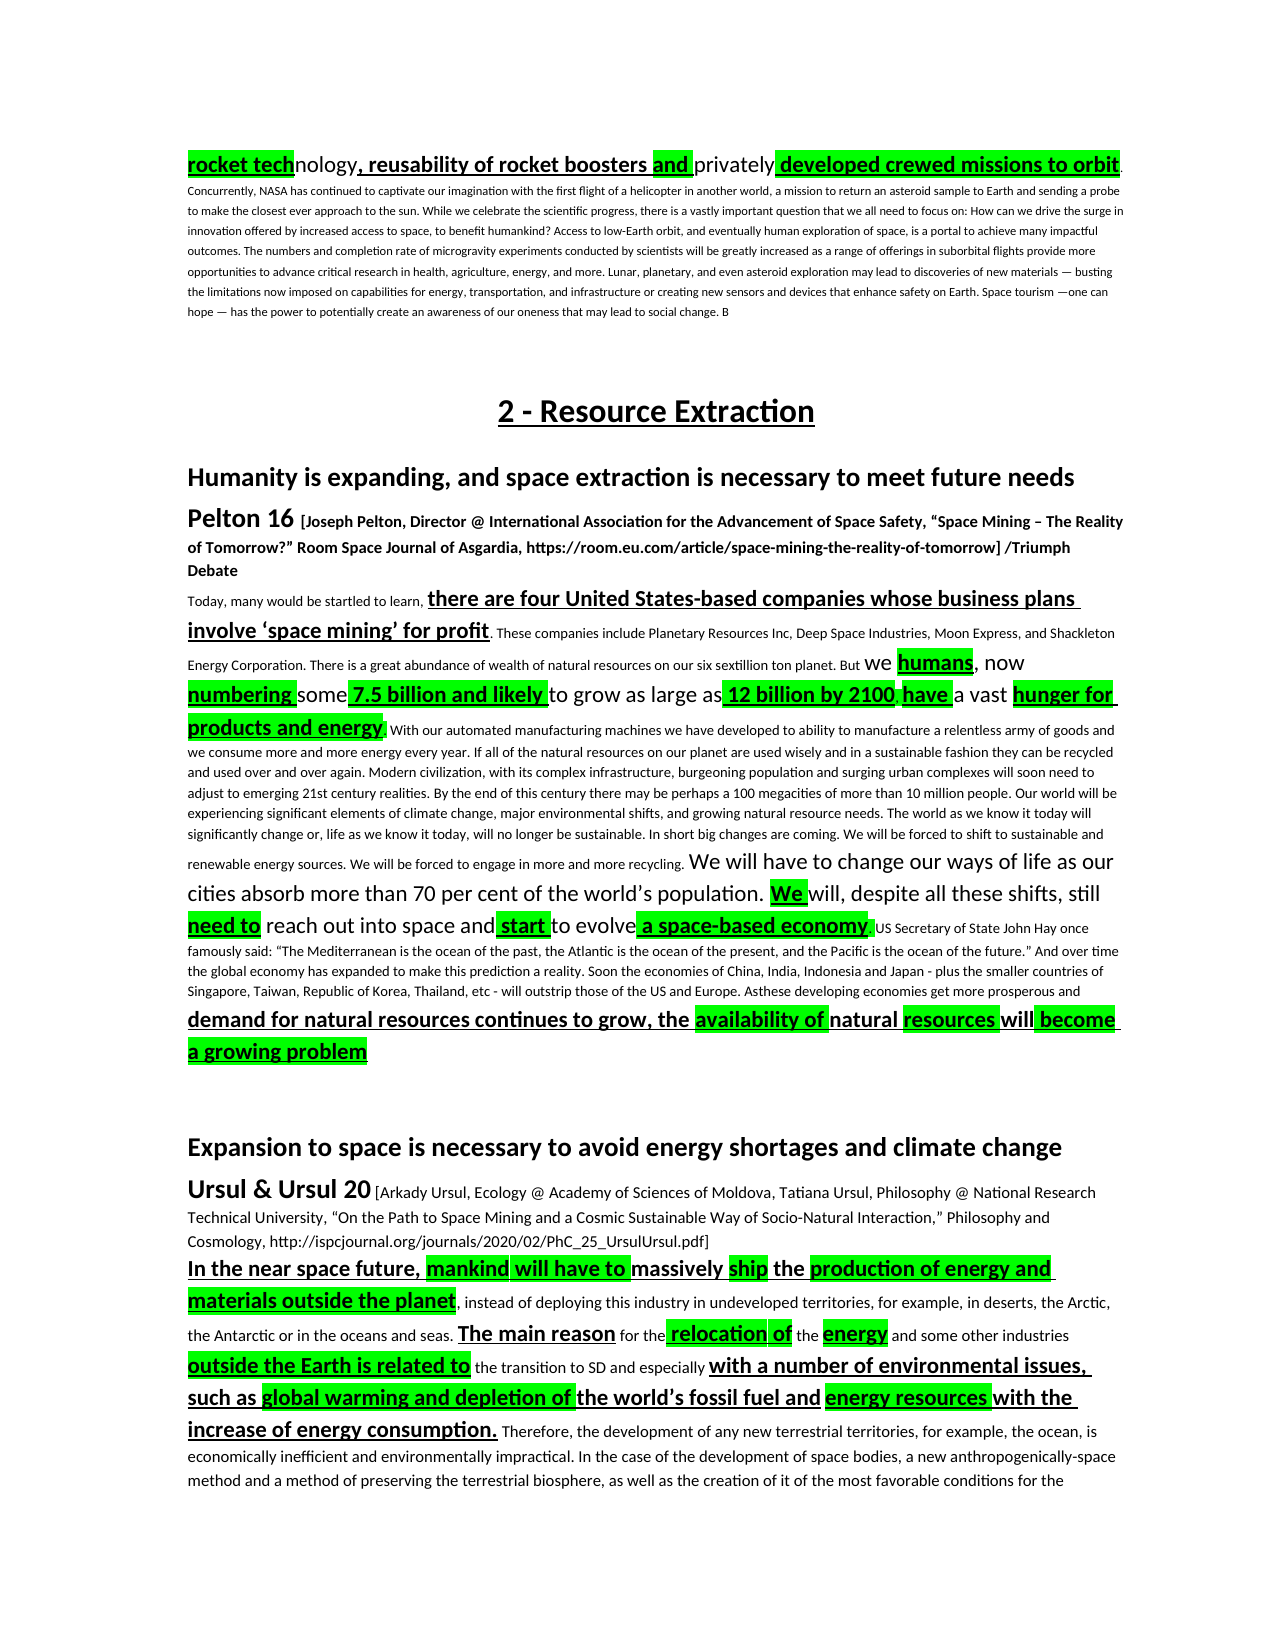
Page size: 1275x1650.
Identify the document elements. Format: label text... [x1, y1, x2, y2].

text Today, many would be startled to learn, there are four United States-based companies whose business plans involve ‘space mining’ for profit. These companies include Planetary Resources Inc, Deep Space Industries, Moon Express, and Shackleton Energy Corporation. There is a great abundance of wealth of natural resources on our six sextillion ton planet. But we humans, now numbering some 7.5 billion and likely to grow as large as 12 billion by 2100, have a vast hunger for products and energy. With our automated manufacturing machines we have developed to ability to manufacture a relentless army of goods and we consume more and more energy every year. If all of the natural resources on our planet are used wisely and in a sustainable fashion they can be recycled and used over and over again. Modern civilization, with its complex infrastructure, burgeoning population and surging urban complexes will soon need to adjust to emerging 21st century realities. By the end of this century there may be perhaps a 100 megacities of more than 10 million people. Our world will be experiencing significant elements of climate change, major environmental shifts, and growing natural resource needs. The world as we know it today will significantly change or, life as we know it today, will no longer be sustainable. In short big changes are coming. We will be forced to shift to sustainable and renewable energy sources. We will be forced to engage in more and more recycling. We will have to change our ways of life as our cities absorb more than 70 per cent of the world’s population. We will, despite all these shifts, still need to reach out into space and start to evolve a space-based economy. US Secretary of State John Hay once famously said: “The Mediterranean is the ocean of the past, the Atlantic is the ocean of the present, and the Pacific is the ocean of the future.” And over time the global economy has expanded to make this prediction a reality. Soon the economies of China, India, Indonesia and Japan - plus the smaller countries of Singapore, Taiwan, Republic of Korea, Thailand, etc - will outstrip those of the US and Europe. Asthese developing economies get more prosperous and demand for natural resources continues to grow, the availability of natural resources will become a growing problem [187, 584, 1125, 1065]
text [187, 1254, 1125, 1490]
text Pelton 16 [Joseph Pelton, Director @ International Association for the Advancement of Space Safety, “Space Mining – The Reality of Tomorrow?” Room Space Journal of Asgardia, https://room.eu.com/article/space-mining-the-reality-of-tomorrow] /Triumph Debate [187, 501, 1125, 581]
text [187, 150, 1125, 319]
text Ursul & Ursul 20 [Arkady Ursul, Ecology @ Academy of Sciences of Moldova, Tatiana Ursul, Philosophy @ National Research Technical University, “On the Path to Space Mining and a Cosmic Sustainable Way of Socio-Natural Interaction,” Philosophy and Cosmology, http://ispcjournal.org/journals/2020/02/PhC_25_UrsulUrsul.pdf] [187, 1172, 1125, 1251]
subtitle Expansion to space is necessary to avoid energy shortages and climate change [187, 1130, 1125, 1163]
subtitle Humanity is expanding, and space extraction is necessary to meet future needs [187, 460, 1125, 493]
subtitle 2 - Resource Extraction [187, 390, 1125, 431]
